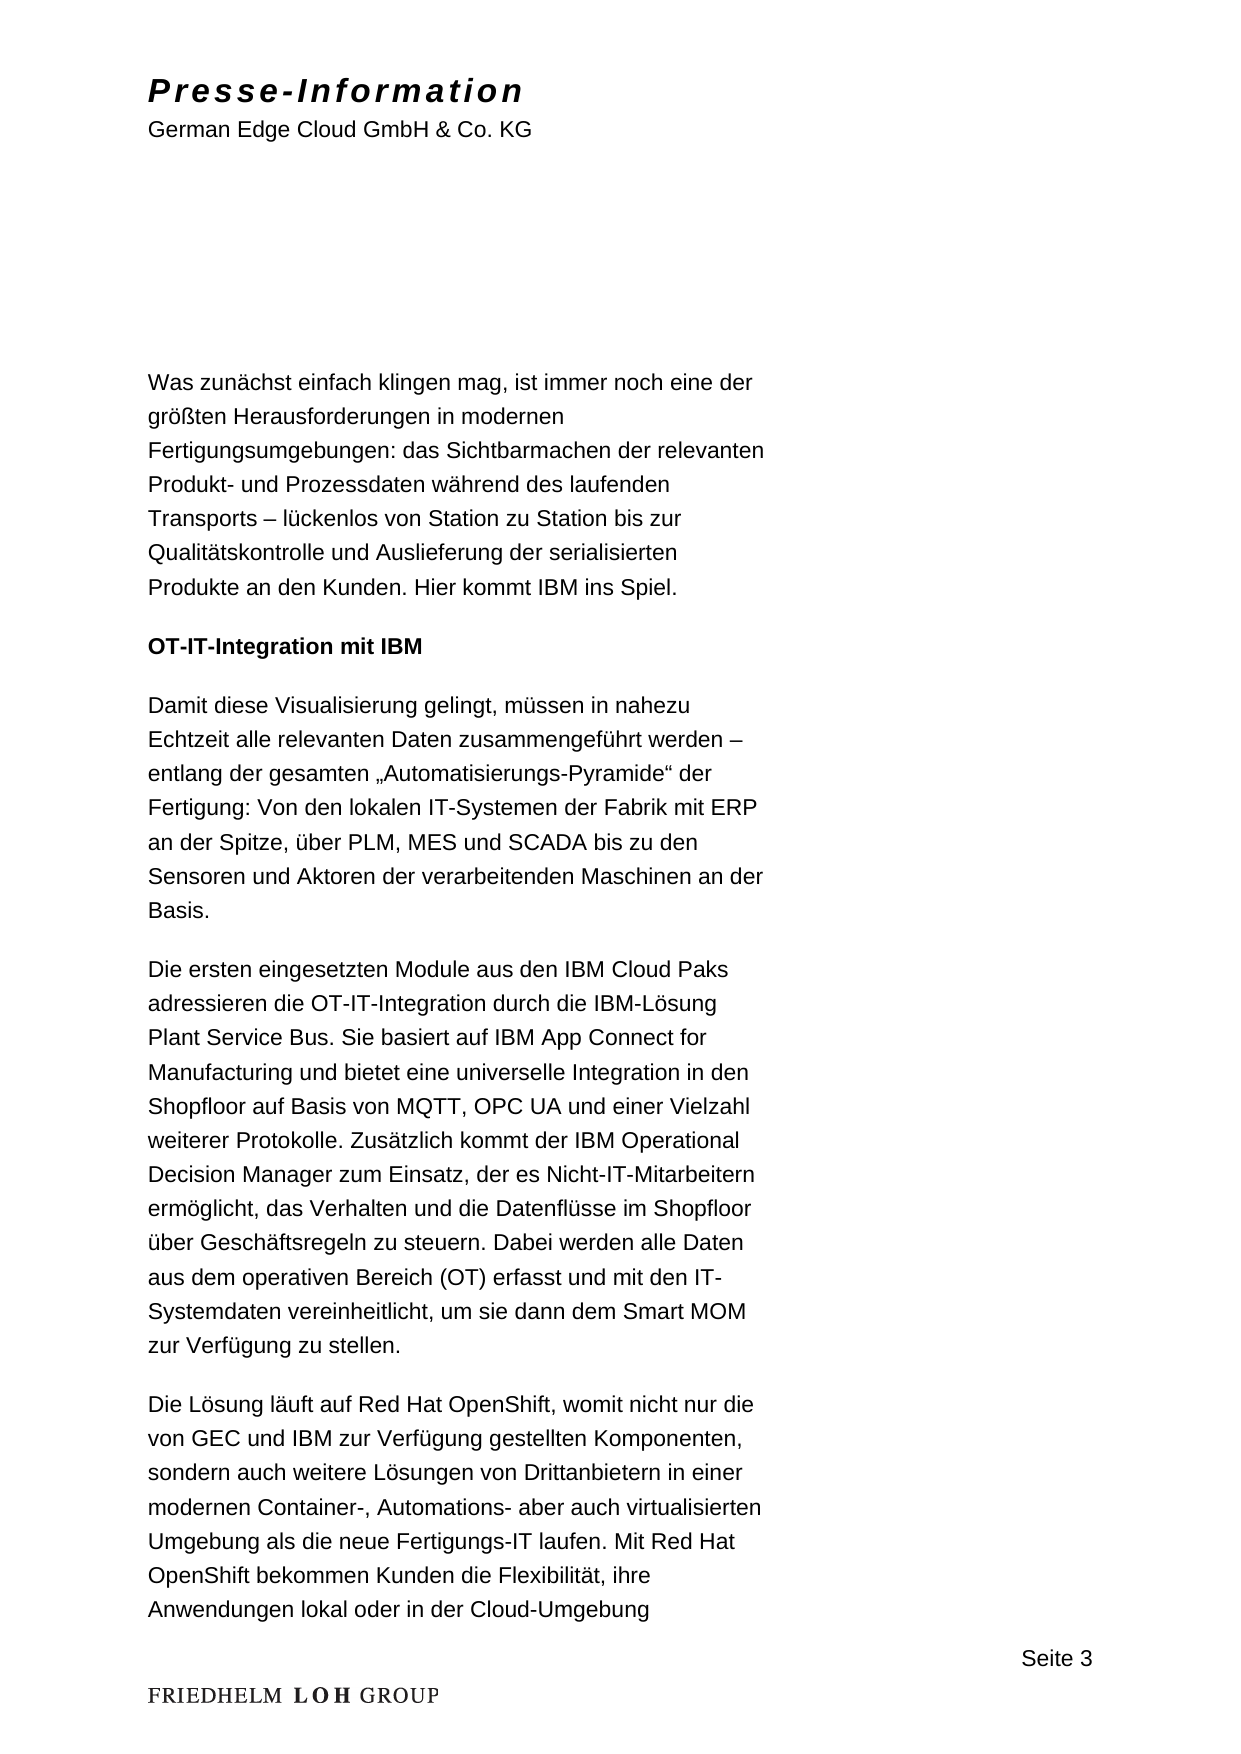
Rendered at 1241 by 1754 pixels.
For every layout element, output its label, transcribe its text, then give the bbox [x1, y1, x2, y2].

text Damit diese Visualisierung gelingt, müssen in nahezu Echtzeit alle relevanten Daten zusammengeführt werden – entlang der gesamten „Automatisierungs-Pyramide“ der Fertigung: Von den lokalen IT-Systemen der Fabrik mit ERP an der Spitze, über PLM, MES und SCADA bis zu den Sensoren und Aktoren der verarbeitenden Maschinen an der Basis. [148, 692, 774, 923]
picture [148, 1687, 438, 1703]
text OT-IT-Integration mit IBM [148, 633, 774, 659]
text Was zunächst einfach klingen mag, ist immer noch eine der größten Herausforderungen in modernen Fertigungsumgebungen: das Sichtbarmachen der relevanten Produkt- und Prozessdaten während des laufenden Transports – lückenlos von Station zu Station bis zur Qualitätskontrolle und Auslieferung der serialisierten Produkte an den Kunden. Hier kommt IBM ins Spiel. [148, 368, 774, 600]
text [148, 1391, 774, 1622]
text Die ersten eingesetzten Module aus den IBM Cloud Paks adressieren die OT-IT-Integration durch die IBM-Lösung Plant Service Bus. Sie basiert auf IBM App Connect for Manufacturing und bietet eine universelle Integration in den Shopfloor auf Basis von MQTT, OPC UA und einer Vielzahl weiterer Protokolle. Zusätzlich kommt der IBM Operational Decision Manager zum Einsatz, der es Nicht-IT-Mitarbeitern ermöglicht, das Verhalten und die Datenflüsse im Shopfloor über Geschäftsregeln zu steuern. Dabei werden alle Daten aus dem operativen Bereich (OT) erfasst und mit den IT-Systemdaten vereinheitlicht, um sie dann dem Smart MOM zur Verfügung zu stellen. [148, 956, 774, 1358]
